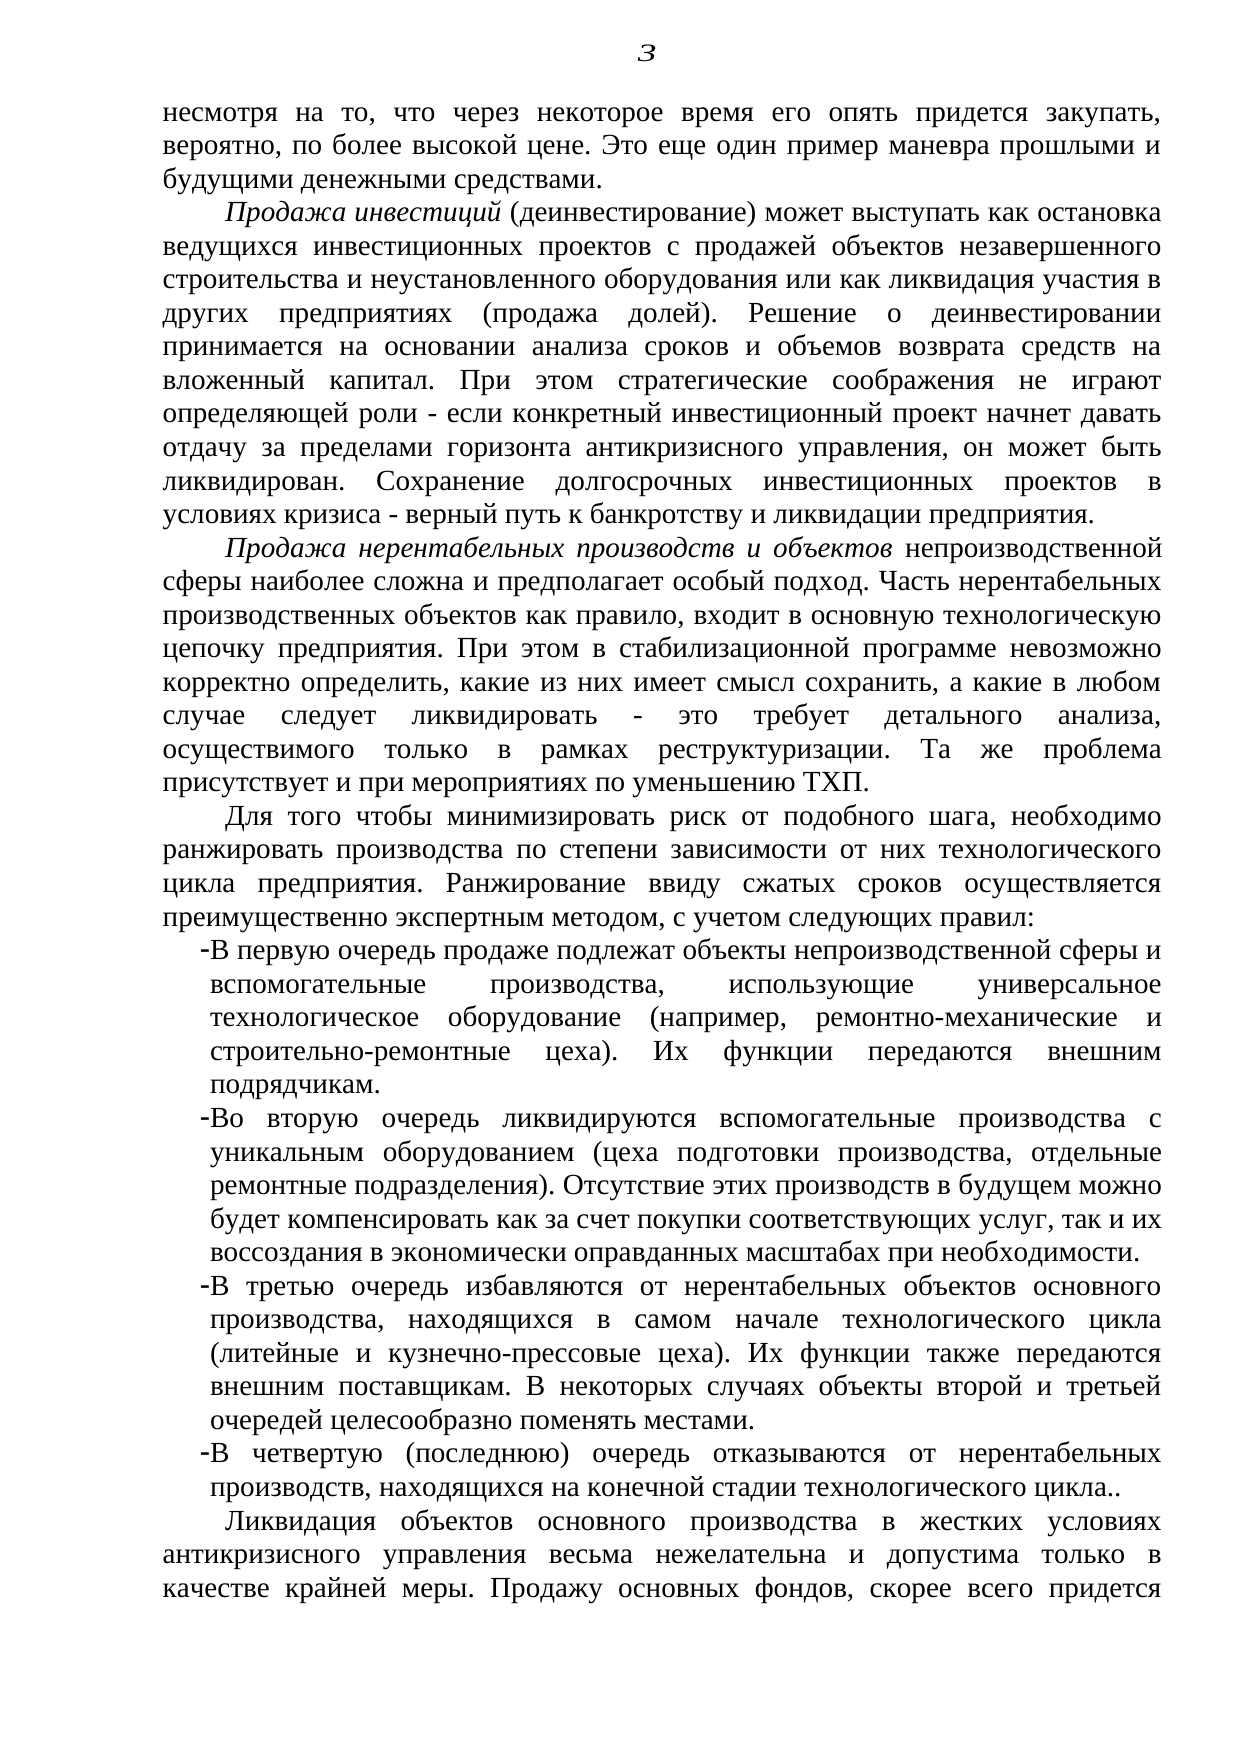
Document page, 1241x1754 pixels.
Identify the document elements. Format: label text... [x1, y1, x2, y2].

list В четвертую (последнюю) очередь отказываются от нерентабельных производств, находящихся на конечной стадии технологического цикла.. [200, 1436, 1162, 1503]
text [162, 1503, 1162, 1603]
text Продажа инвестиций (деинвестирование) может выступать как остановка ведущихся инвестиционных проектов с продажей объектов незавершенного строительства и неустановленного оборудования или как ликвидация участия в других предприятиях (продажа долей). Решение о деинвестировании принимается на основании анализа сроков и объемов возврата средств на вложенный капитал. При этом стратегические соображения не играют определяющей роли - если конкретный инвестиционный проект начнет давать отдачу за пределами горизонта антикризисного управления, он может быть ликвидирован. Сохранение долгосрочных инвестиционных проектов в условиях кризиса - верный путь к банкротству и ликвидации предприятия. [162, 194, 1162, 530]
text Продажа нерентабельных производств и объектов непроизводственной сферы наиболее сложна и предполагает особый подход. Часть нерентабельных производственных объектов как правило, входит в основную технологическую цепочку предприятия. При этом в стабилизационной программе невозможно корректно определить, какие из них имеет смысл сохранить, а какие в любом случае следует ликвидировать - это требует детального анализа, осуществимого только в рамках реструктуризации. Та же проблема присутствует и при мероприятиях по уменьшению ТХП. [162, 530, 1162, 798]
list В третью очередь избавляются от нерентабельных объектов основного производства, находящихся в самом начале технологического цикла (литейные и кузнечно-прессовые цеха). Их функции также передаются внешним поставщикам. В некоторых случаях объекты второй и третьей очередей целесообразно поменять местами. [200, 1268, 1162, 1436]
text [162, 94, 1162, 194]
text Для того чтобы минимизировать риск от подобного шага, необходимо ранжировать производства по степени зависимости от них технологического цикла предприятия. Ранжирование ввиду сжатых сроков осуществляется преимущественно экспертным методом, с учетом следующих правил: [162, 798, 1162, 932]
list Во вторую очередь ликвидируются вспомогательные производства с уникальным оборудованием (цеха подготовки производства, отдельные ремонтные подразделения). Отсутствие этих производств в будущем можно будет компенсировать как за счет покупки соответствующих услуг, так и их воссоздания в экономически оправданных масштабах при необходимости. [200, 1100, 1162, 1268]
list В первую очередь продаже подлежат объекты непроизводственной сферы и вспомогательные производства, использующие универсальное технологическое оборудование (например, ремонтно-механические и строительно-ремонтные цеха). Их функции передаются внешним подрядчикам. [200, 932, 1162, 1100]
